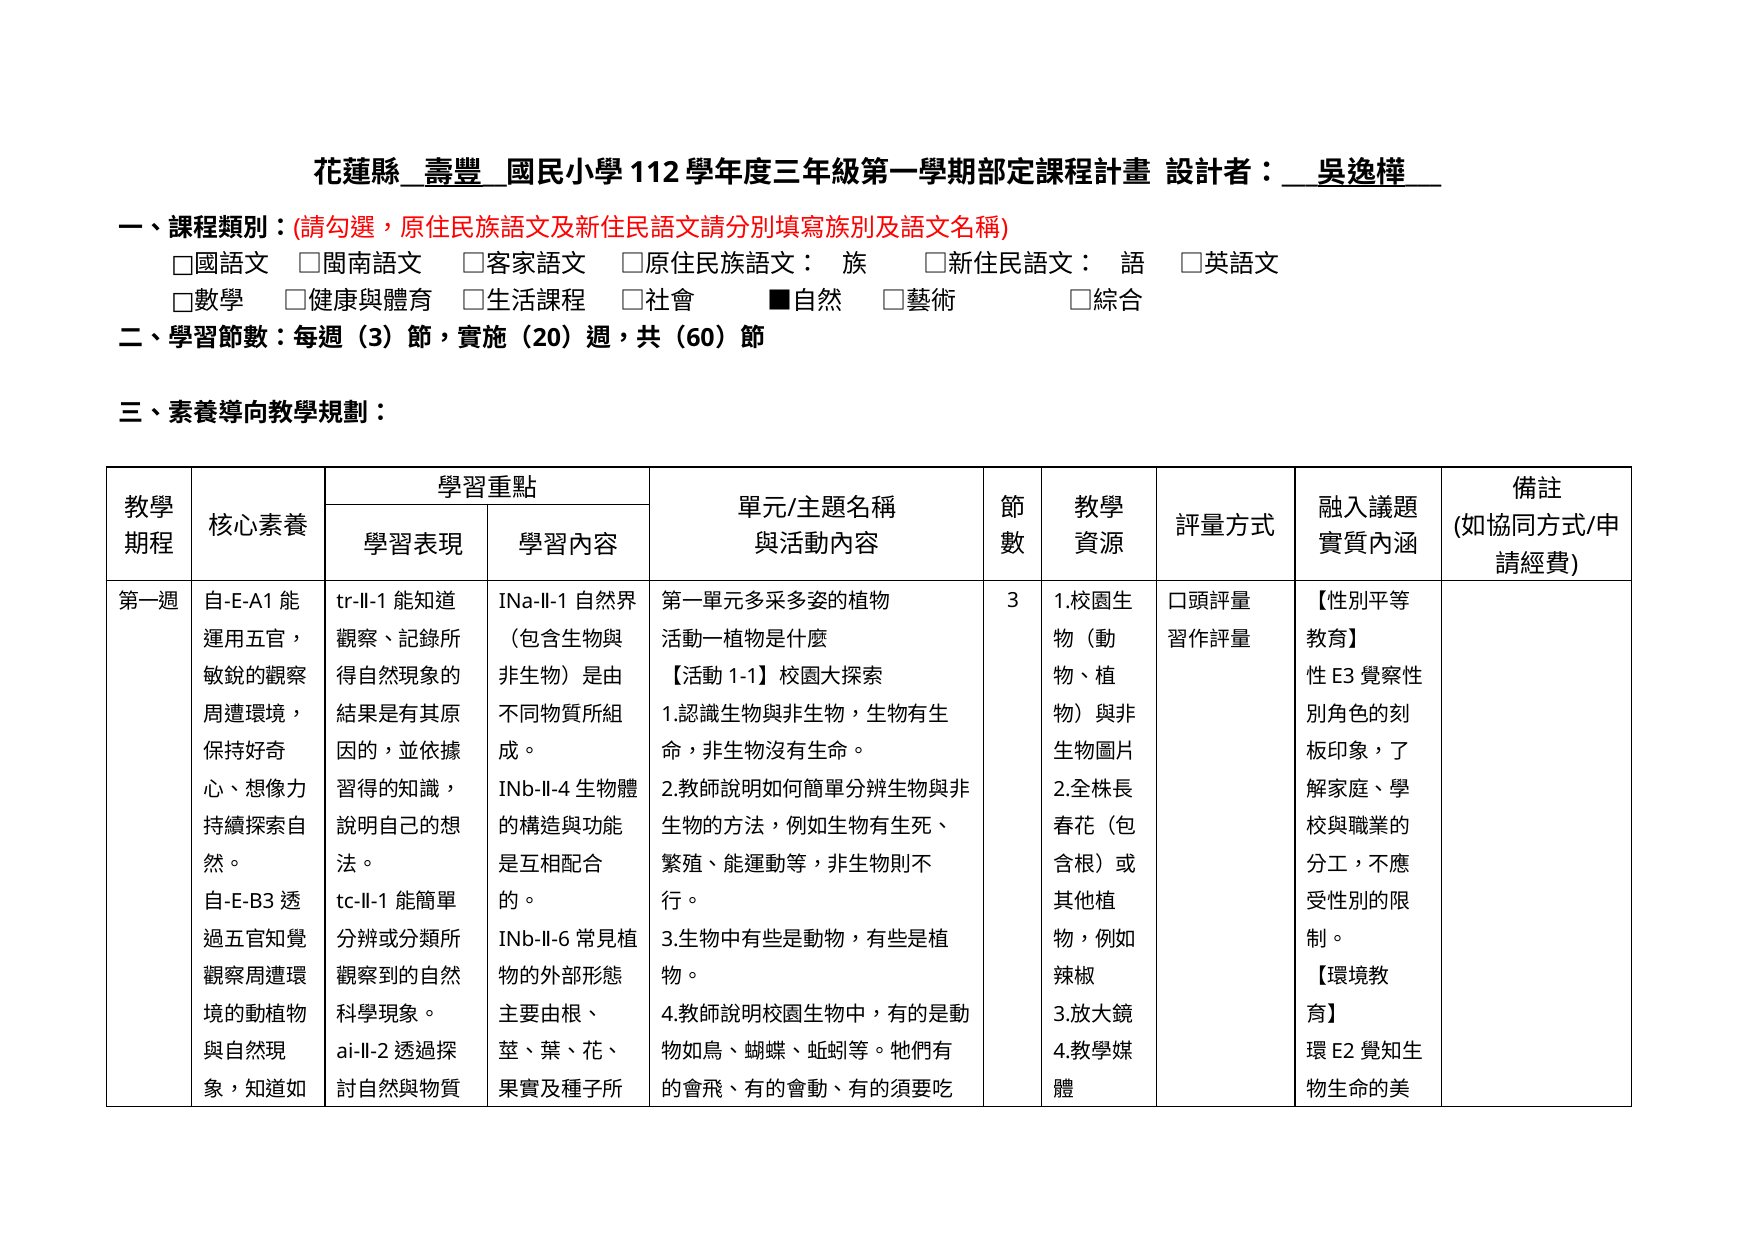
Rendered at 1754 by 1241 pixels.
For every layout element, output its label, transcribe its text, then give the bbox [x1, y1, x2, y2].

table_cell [326, 581, 487, 1106]
table_header 評量方式 [1157, 468, 1294, 580]
table_header 融入議題 實質內涵 [1296, 468, 1441, 580]
table_header 教學 資源 [1042, 468, 1156, 580]
table_header 節數 [984, 468, 1041, 580]
table_header 核心素養 [192, 468, 324, 580]
table_cell [1442, 581, 1631, 1106]
table_cell 口頭評量 習作評量 [1157, 581, 1294, 1106]
list □國語文 □閩南語文 □客家語文 □原住民族語文： 族 □新住民語文： 語 □英語文 [171, 244, 1636, 280]
list 二、學習節數：每週（3）節，實施（20）週，共（60）節 [118, 316, 1636, 354]
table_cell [1042, 581, 1156, 1106]
table_header 學習重點 [326, 468, 649, 504]
list 三、素養導向教學規劃： [118, 391, 1636, 429]
table_cell 第一週 [107, 581, 191, 1106]
table_header 單元/主題名稱 與活動內容 [650, 468, 983, 580]
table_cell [192, 581, 324, 1106]
table_header 備註 (如協同方式/申請經費) [1442, 468, 1631, 580]
table_cell 學習表現 [326, 505, 487, 580]
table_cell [650, 581, 983, 1106]
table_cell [488, 581, 649, 1106]
list □數學 □健康與體育 □生活課程 □社會 ■自然 □藝術 □綜合 [171, 280, 1636, 316]
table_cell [1296, 581, 1441, 1106]
list 一、課程類別：(請勾選，原住民族語文及新住民語文請分別填寫族別及語文名稱) [118, 208, 1636, 244]
table_header 教學期程 [107, 468, 191, 580]
table_cell 3 [984, 581, 1041, 1106]
text 花蓮縣__壽豐__國民小學112學年度三年級第一學期部定課程計畫 設計者：___吳逸樺___ [118, 133, 1636, 208]
table_cell 學習內容 [488, 505, 649, 580]
